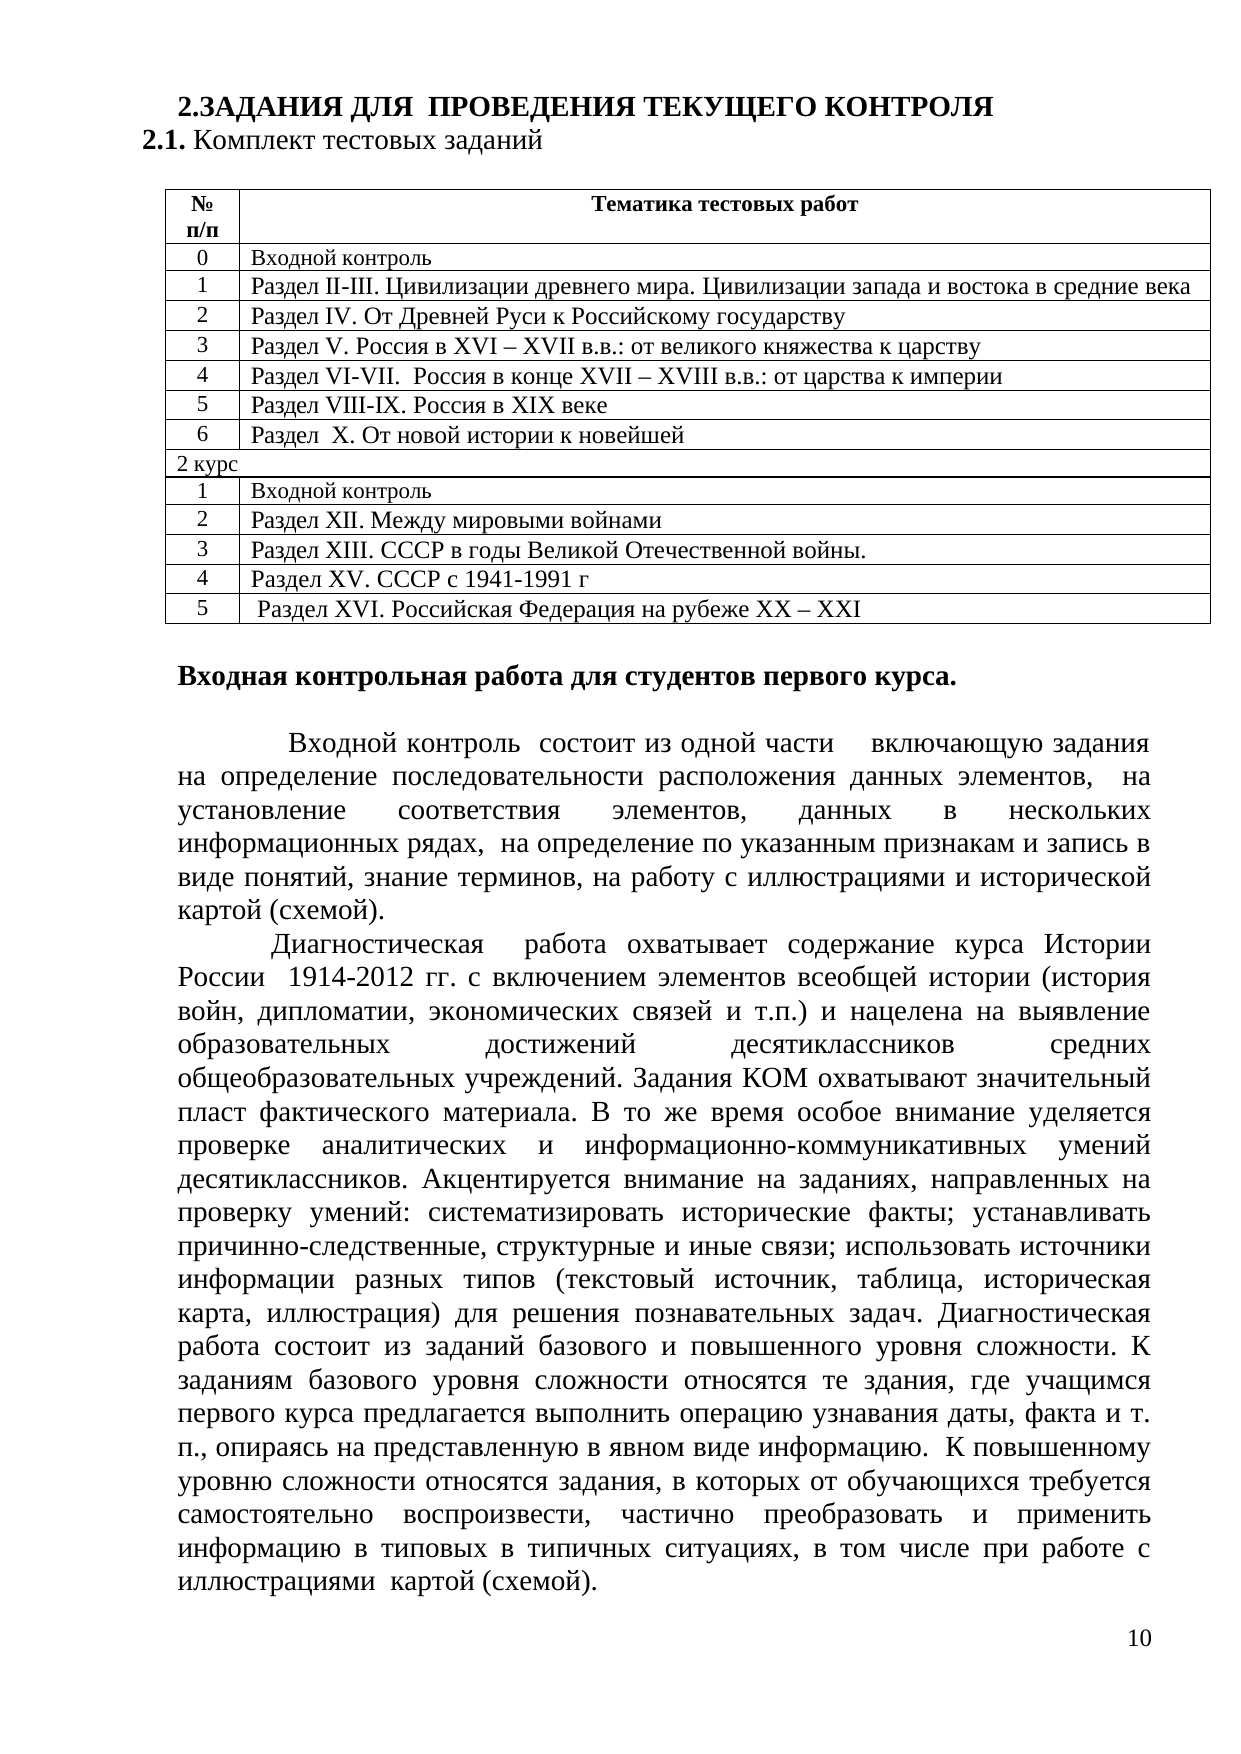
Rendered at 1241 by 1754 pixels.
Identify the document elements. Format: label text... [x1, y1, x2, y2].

text 2.ЗАДАНИЯ ДЛЯ ПРОВЕДЕНИЯ ТЕКУЩЕГО КОНТРОЛЯ [177, 89, 1152, 122]
text Входная контрольная работа для студентов первого курса. [177, 658, 1152, 691]
table_cell Раздел VI-VII. Россия в конце ХVII – ХVIII в.в.: от царства к империи [240, 361, 1210, 389]
table_cell 1 [166, 478, 239, 504]
table_cell 5 [166, 391, 239, 419]
table_cell Входной контроль [240, 478, 1210, 504]
table_cell 4 [166, 361, 239, 389]
table_cell 4 [166, 565, 239, 593]
table_cell Раздел X. От новой истории к новейшей [240, 420, 1210, 449]
table_cell 5 [166, 594, 239, 623]
table_header № п/п [166, 190, 239, 243]
table_cell Раздел IV. От Древней Руси к Российскому государству [240, 301, 1210, 330]
text Диагностическая работа охватывает содержание курса Истории России 1914-2012 гг. с включением элементов всеобщей истории (история войн, дипломатии, экономических связей и т.п.) и нацелена на выявление образовательных достижений десятиклассников средних общеобразовательных учреждений. Задания КОМ охватывают значительный пласт фактического материала. В то же время особое внимание уделяется проверке аналитических и информационно-коммуникативных умений десятиклассников. Акцентируется внимание на заданиях, направленных на проверку умений: систематизировать исторические факты; устанавливать причинно-следственные, структурные и иные связи; использовать источники информации разных типов (текстовый источник, таблица, историческая карта, иллюстрация) для решения познавательных задач. Диагностическая работа состоит из заданий базового и повышенного уровня сложности. К заданиям базового уровня сложности относятся те здания, где учащимся первого курса предлагается выполнить операцию узнавания даты, факта и т. п., опираясь на представленную в явном виде информацию. К повышенному уровню сложности относятся задания, в которых от обучающихся требуется самостоятельно воспроизвести, частично преобразовать и применить информацию в типовых в типичных ситуациях, в том числе при работе с иллюстрациями картой (схемой). [177, 926, 1152, 1597]
table_cell Раздел XV. СССР с 1941-1991 г [240, 565, 1210, 593]
table_cell 0 [166, 244, 239, 270]
table_header Тематика тестовых работ [240, 190, 1210, 243]
table_cell 2 курс [166, 450, 1210, 476]
table_cell 2 [166, 505, 239, 534]
table_cell 6 [166, 420, 239, 449]
table_cell Входной контроль [240, 244, 1210, 270]
table_cell Раздел VIII-IX. Россия в XIX веке [240, 391, 1210, 419]
text Входной контроль состоит из одной части включающую задания на определение последовательности расположения данных элементов, на установление соответствия элементов, данных в нескольких информационных рядах, на определение по указанным признакам и запись в виде понятий, знание терминов, на работу с иллюстрациями и исторической картой (схемой). [177, 725, 1152, 926]
table_cell 1 [166, 271, 239, 300]
table_cell 3 [166, 535, 239, 563]
table_cell Раздел XVI. Российская Федерация на рубеже ХХ – ХХI [240, 594, 1210, 623]
table_cell 2 [166, 301, 239, 330]
table_cell Раздел V. Россия в ХVI – ХVII в.в.: от великого княжества к царству [240, 331, 1210, 360]
table_cell 3 [166, 331, 239, 360]
table_cell Раздел XIII. СССР в годы Великой Отечественной войны. [240, 535, 1210, 563]
table_cell Раздел II-III. Цивилизации древнего мира. Цивилизации запада и востока в средние века [240, 271, 1210, 300]
text 2.1. Комплект тестовых заданий [142, 122, 1152, 156]
table_cell Раздел XII. Между мировыми войнами [240, 505, 1210, 534]
